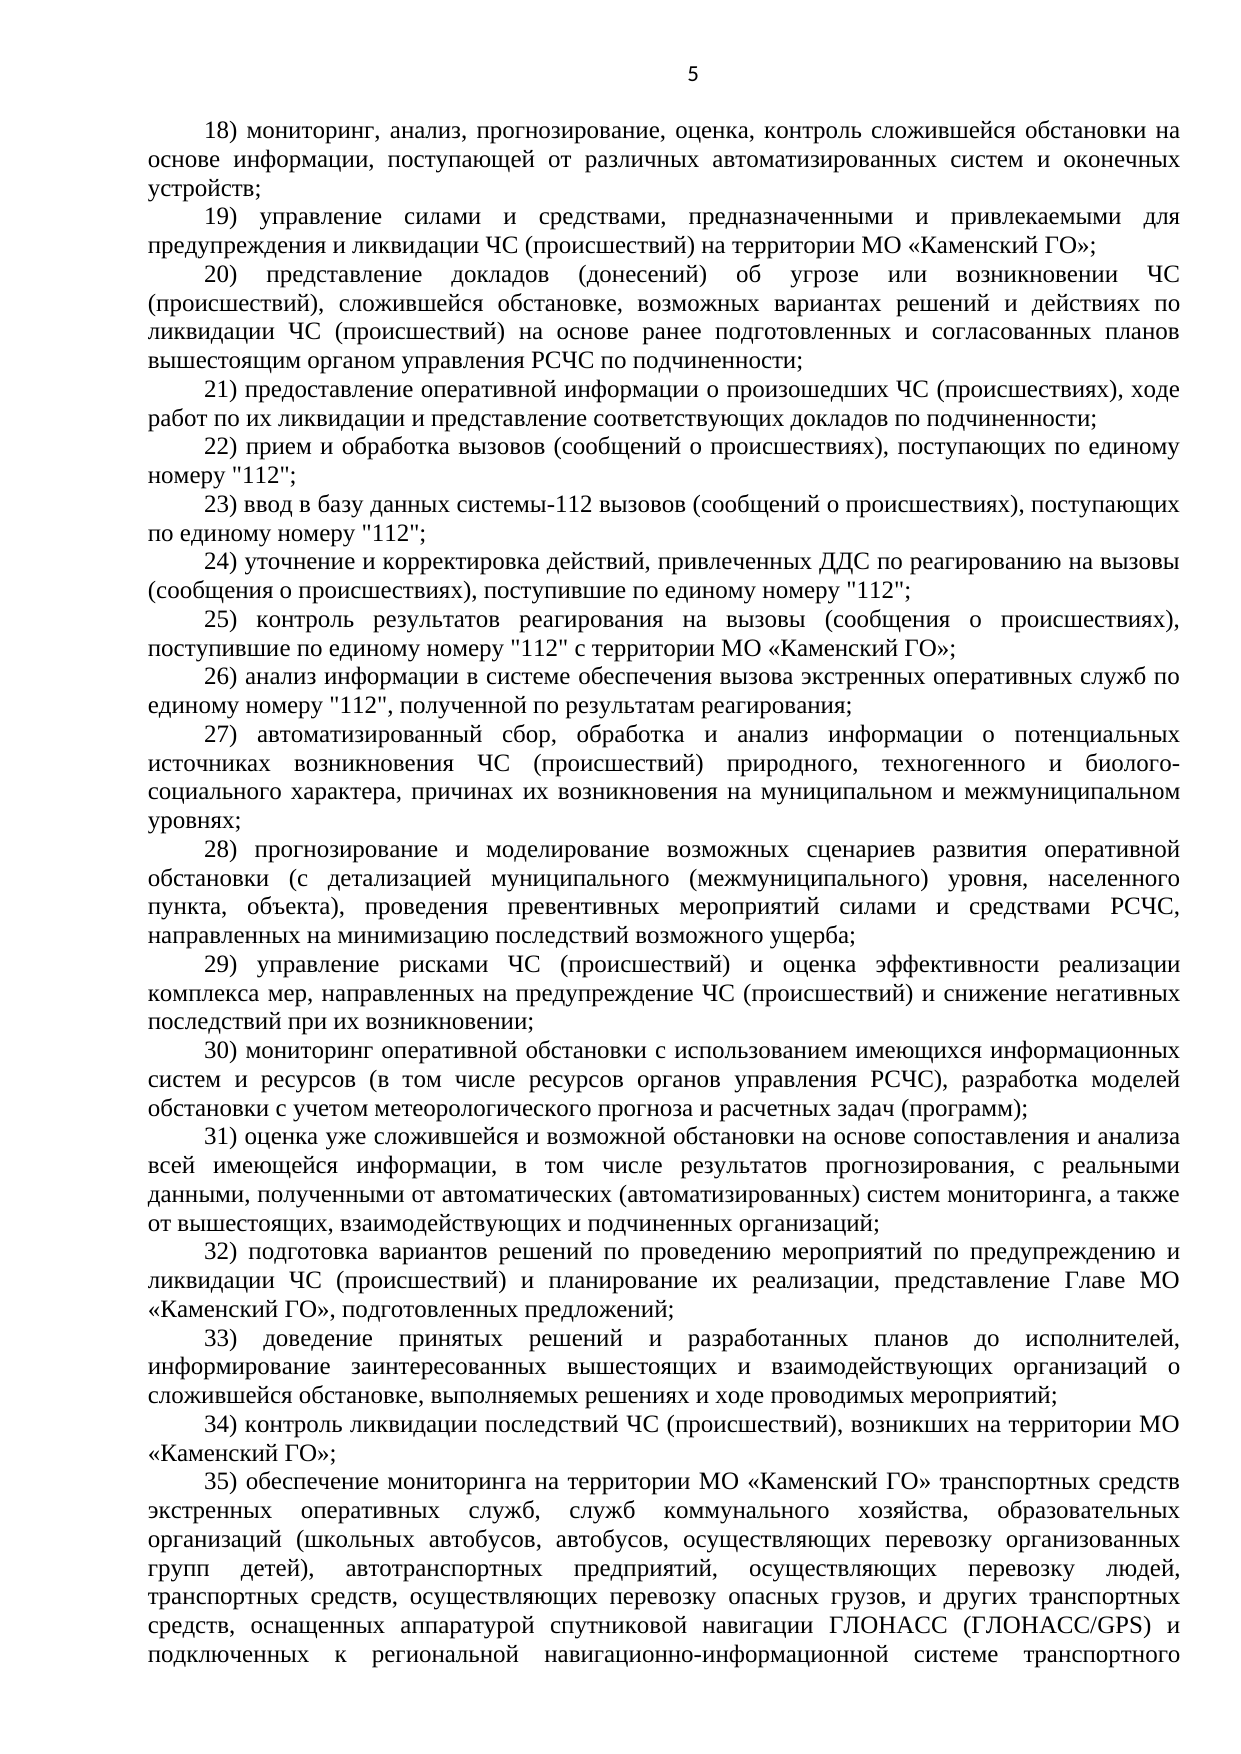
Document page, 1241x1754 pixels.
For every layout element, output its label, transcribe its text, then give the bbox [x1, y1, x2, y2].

text 28) прогнозирование и моделирование возможных сценариев развития оперативной обстановки (с детализацией муниципального (межмуниципального) уровня, населенного пункта, объекта), проведения превентивных мероприятий силами и средствами РСЧС, направленных на минимизацию последствий возможного ущерба; [148, 834, 1181, 949]
text 26) анализ информации в системе обеспечения вызова экстренных оперативных служб по единому номеру "112", полученной по результатам реагирования; [148, 661, 1181, 719]
text 24) уточнение и корректировка действий, привлеченных ДДС по реагированию на вызовы (сообщения о происшествиях), поступившие по единому номеру "112"; [148, 546, 1181, 604]
text 23) ввод в базу данных системы-112 вызовов (сообщений о происшествиях), поступающих по единому номеру "112"; [148, 489, 1181, 546]
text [148, 1466, 1181, 1668]
text 32) подготовка вариантов решений по проведению мероприятий по предупреждению и ликвидации ЧС (происшествий) и планирование их реализации, представление Главе МО «Каменский ГО», подготовленных предложений; [148, 1236, 1181, 1323]
text 27) автоматизированный сбор, обработка и анализ информации о потенциальных источниках возникновения ЧС (происшествий) природного, техногенного и биолого-социального характера, причинах их возникновения на муниципальном и межмуниципальном уровнях; [148, 719, 1181, 834]
text 21) предоставление оперативной информации о произошедших ЧС (происшествиях), ходе работ по их ликвидации и представление соответствующих докладов по подчиненности; [148, 374, 1181, 431]
text 25) контроль результатов реагирования на вызовы (сообщения о происшествиях), поступившие по единому номеру "112" с территории МО «Каменский ГО»; [148, 604, 1181, 661]
text 34) контроль ликвидации последствий ЧС (происшествий), возникших на территории МО «Каменский ГО»; [148, 1409, 1181, 1466]
text 31) оценка уже сложившейся и возможной обстановки на основе сопоставления и анализа всей имеющейся информации, в том числе результатов прогнозирования, с реальными данными, полученными от автоматических (автоматизированных) систем мониторинга, а также от вышестоящих, взаимодействующих и подчиненных организаций; [148, 1121, 1181, 1236]
text 18) мониторинг, анализ, прогнозирование, оценка, контроль сложившейся обстановки на основе информации, поступающей от различных автоматизированных систем и оконечных устройств; [148, 115, 1181, 201]
text 20) представление докладов (донесений) об угрозе или возникновении ЧС (происшествий), сложившейся обстановке, возможных вариантах решений и действиях по ликвидации ЧС (происшествий) на основе ранее подготовленных и согласованных планов вышестоящим органом управления РСЧС по подчиненности; [148, 259, 1181, 374]
text 30) мониторинг оперативной обстановки с использованием имеющихся информационных систем и ресурсов (в том числе ресурсов органов управления РСЧС), разработка моделей обстановки с учетом метеорологического прогноза и расчетных задач (программ); [148, 1035, 1181, 1121]
text 33) доведение принятых решений и разработанных планов до исполнителей, информирование заинтересованных вышестоящих и взаимодействующих организаций о сложившейся обстановке, выполняемых решениях и ходе проводимых мероприятий; [148, 1323, 1181, 1409]
text 29) управление рисками ЧС (происшествий) и оценка эффективности реализации комплекса мер, направленных на предупреждение ЧС (происшествий) и снижение негативных последствий при их возникновении; [148, 949, 1181, 1035]
text 19) управление силами и средствами, предназначенными и привлекаемыми для предупреждения и ликвидации ЧС (происшествий) на территории МО «Каменский ГО»; [148, 201, 1181, 259]
text 22) прием и обработка вызовов (сообщений о происшествиях), поступающих по единому номеру "112"; [148, 431, 1181, 489]
